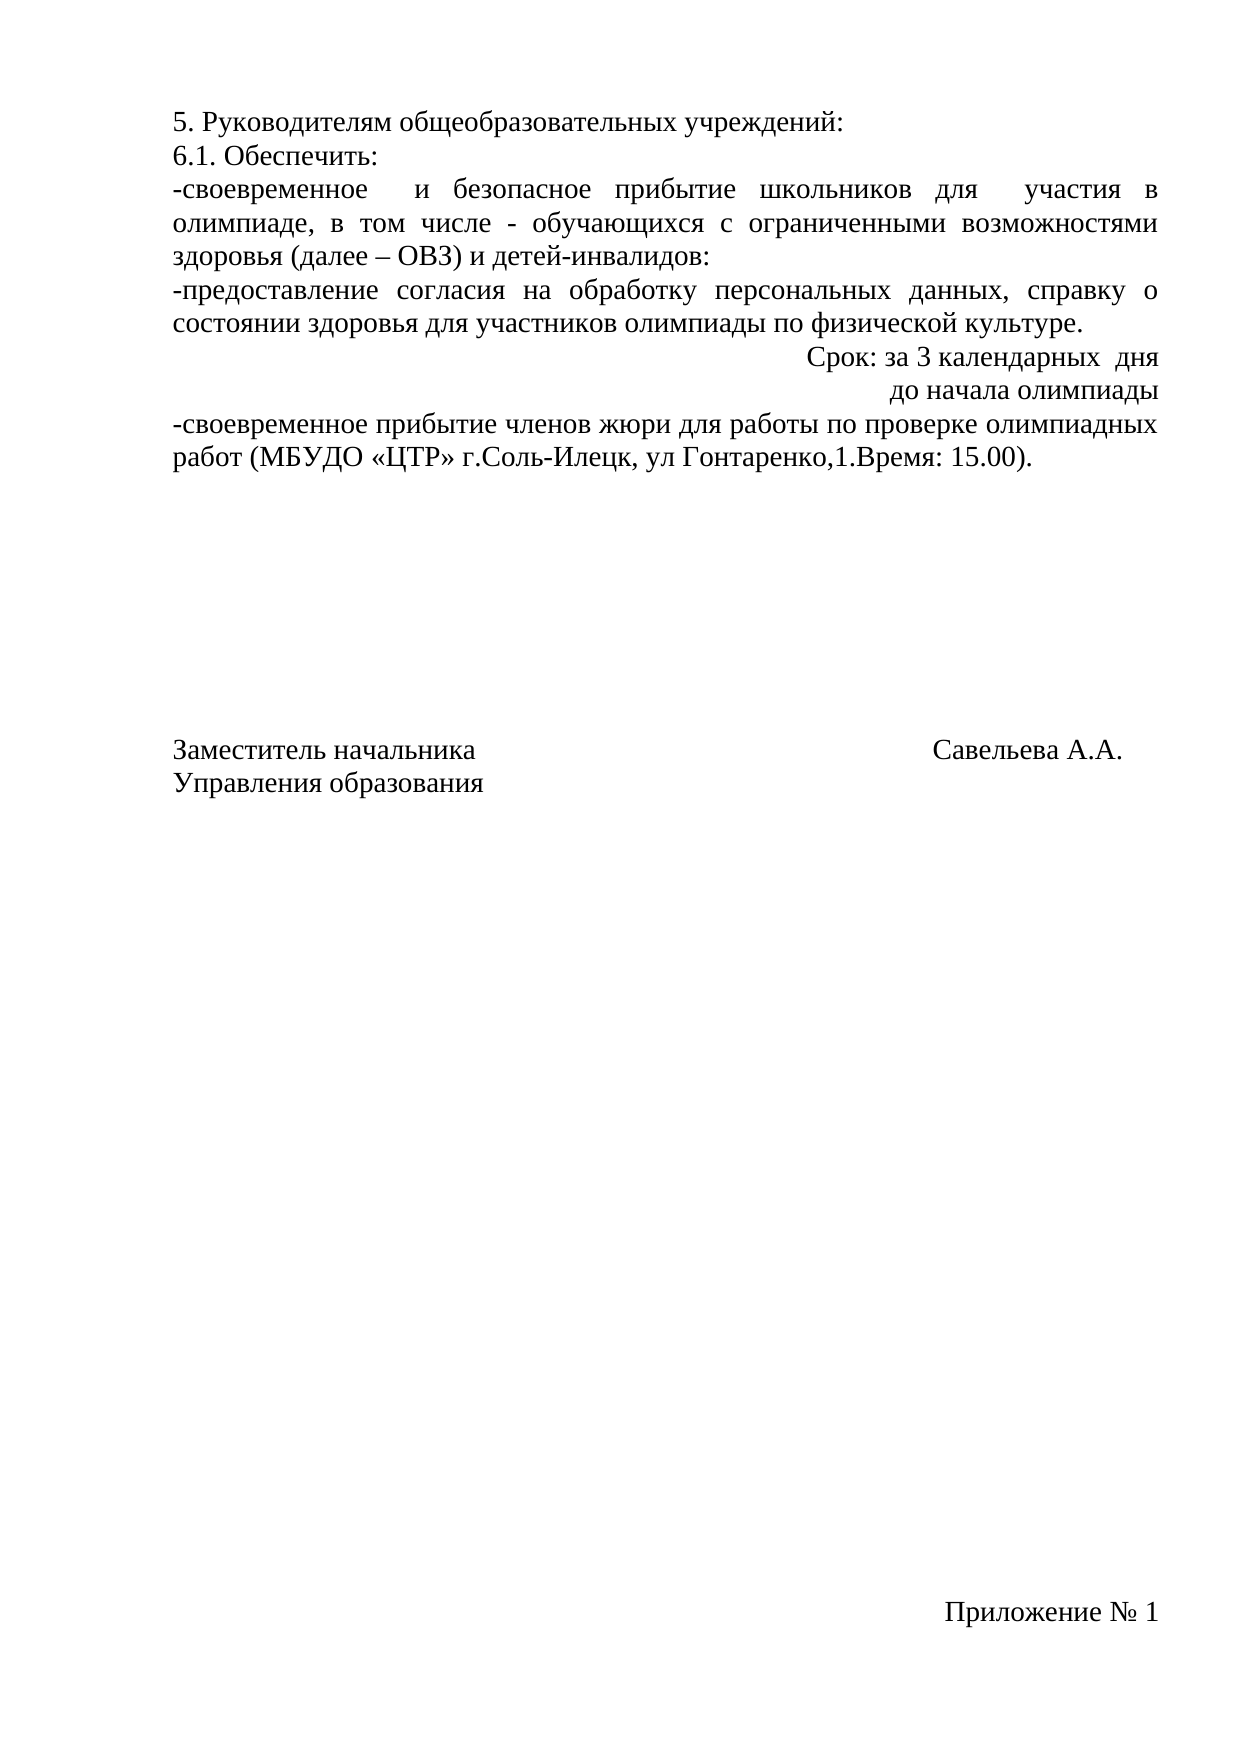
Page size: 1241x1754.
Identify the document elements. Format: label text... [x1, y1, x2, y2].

text -предоставление согласия на обработку персональных данных, справку о состоянии здоровья для участников олимпиады по физической культуре. [172, 272, 1159, 339]
text -своевременное прибытие членов жюри для работы по проверке олимпиадных работ (МБУДО «ЦТР» г.Соль-Илецк, ул Гонтаренко,1.Время: 15.00). [172, 406, 1159, 473]
text 6.1. Обеспечить: [172, 138, 1159, 171]
text 5. Руководителям общеобразовательных учреждений: [172, 104, 1159, 138]
text Приложение № 1 [172, 1594, 1159, 1628]
text Управления образования [172, 766, 1159, 799]
text Срок: за 3 календарных дня [172, 339, 1159, 372]
text до начала олимпиады [172, 372, 1159, 406]
text -своевременное и безопасное прибытие школьников для участия в олимпиаде, в том числе - обучающихся с ограниченными возможностями здоровья (далее – ОВЗ) и детей-инвалидов: [172, 171, 1159, 272]
text Заместитель начальника Савельева А.А. [172, 732, 1159, 766]
